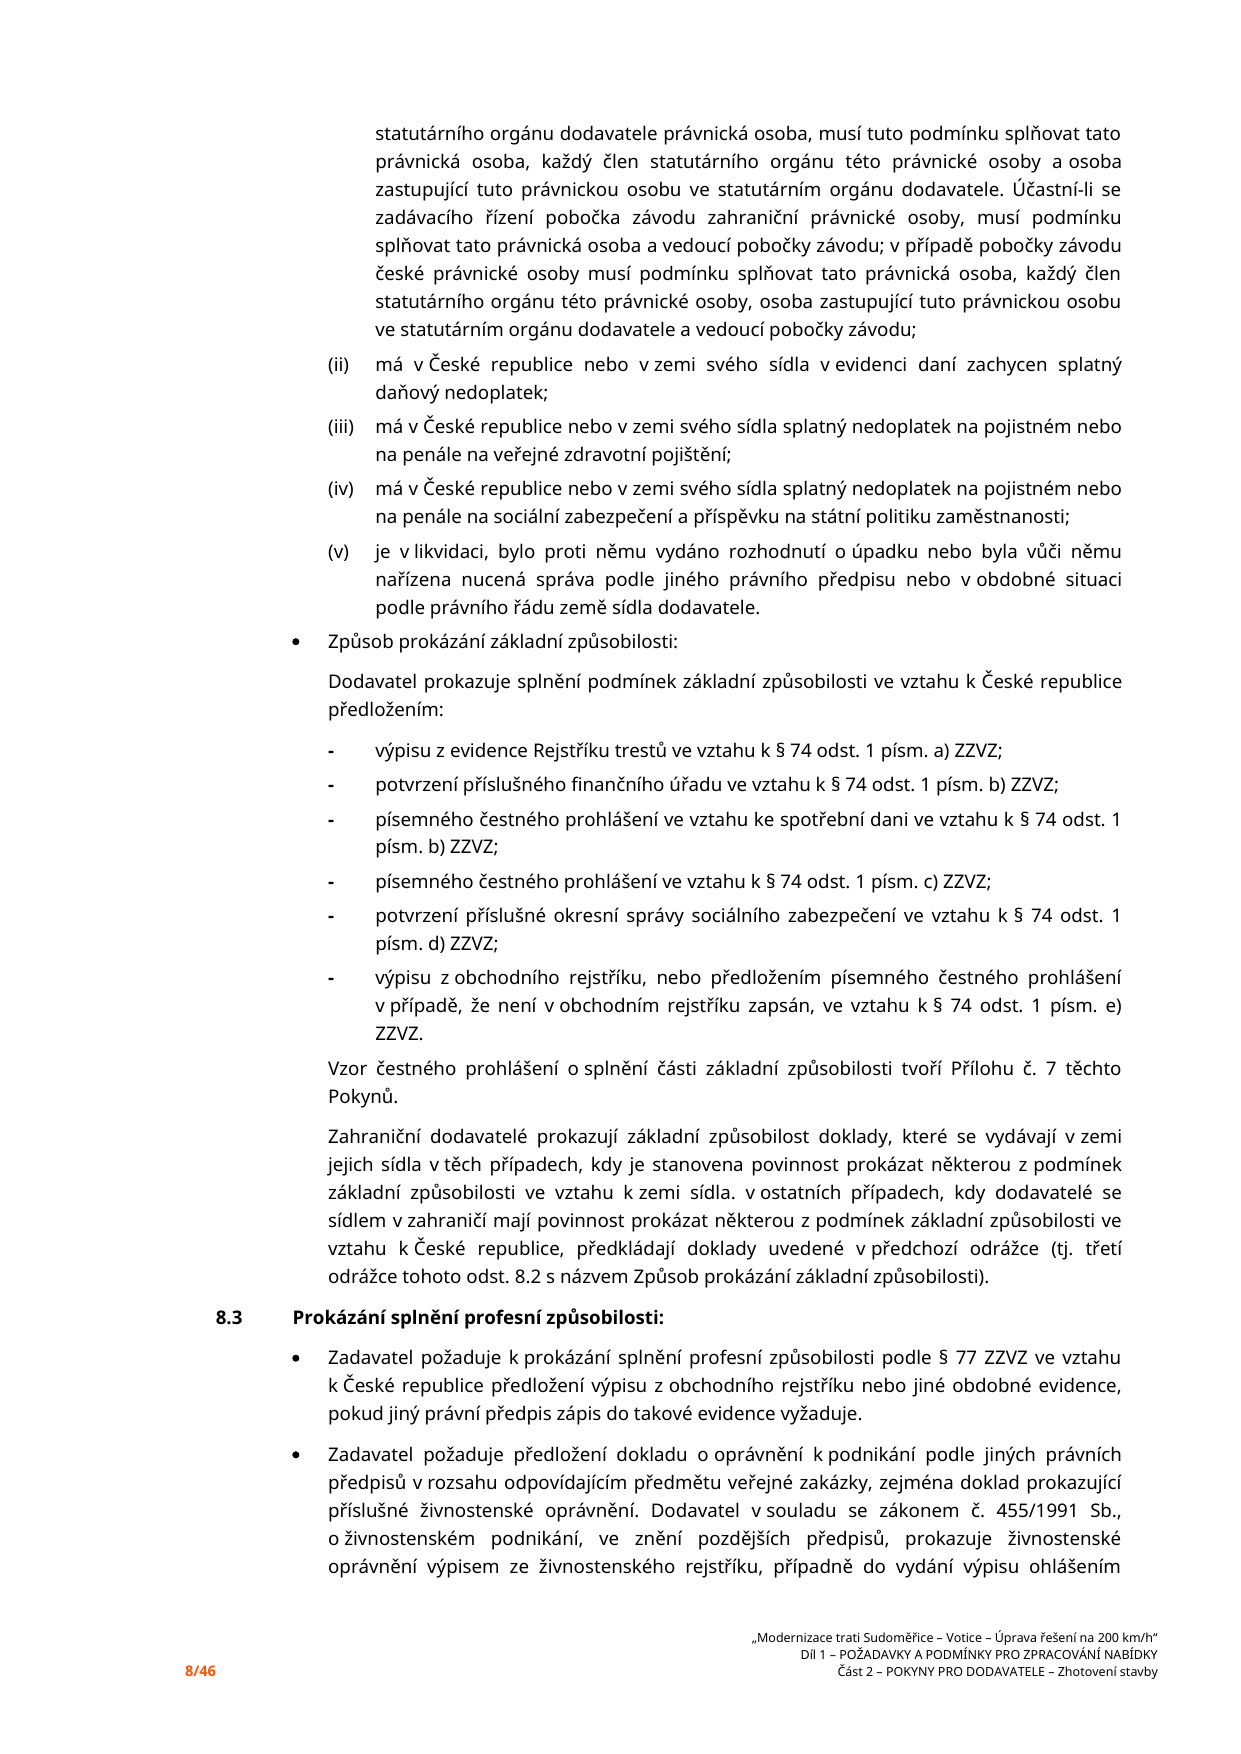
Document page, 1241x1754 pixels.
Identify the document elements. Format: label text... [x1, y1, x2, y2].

text Prokázání splnění profesní způsobilosti: [216, 1304, 1122, 1330]
text má v České republice nebo v zemi svého sídla splatný nedoplatek na pojistném nebo na penále na sociální zabezpečení a příspěvku na státní politiku zaměstnanosti; [328, 476, 1122, 529]
text Dodavatel prokazuje splnění podmínek základní způsobilosti ve vztahu k České republice předložením: [328, 669, 1122, 722]
text výpisu z evidence Rejstříku trestů ve vztahu k § 74 odst. 1 písm. a) ZZVZ; [328, 737, 1122, 763]
text potvrzení příslušného finančního úřadu ve vztahu k § 74 odst. 1 písm. b) ZZVZ; [328, 772, 1122, 797]
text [292, 1441, 1122, 1579]
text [328, 121, 1122, 342]
text Zadavatel požaduje k prokázání splnění profesní způsobilosti podle § 77 ZZVZ ve vztahu k České republice předložení výpisu z obchodního rejstříku nebo jiné obdobné evidence, pokud jiný právní předpis zápis do takové evidence vyžaduje. [292, 1345, 1122, 1426]
text je v likvidaci, bylo proti němu vydáno rozhodnutí o úpadku nebo byla vůči němu nařízena nucená správa podle jiného právního předpisu nebo v obdobné situaci podle právního řádu země sídla dodavatele. [328, 538, 1122, 619]
text má v České republice nebo v zemi svého sídla splatný nedoplatek na pojistném nebo na penále na veřejné zdravotní pojištění; [328, 413, 1122, 467]
text písemného čestného prohlášení ve vztahu k § 74 odst. 1 písm. c) ZZVZ; [328, 868, 1122, 894]
text Zahraniční dodavatelé prokazují základní způsobilost doklady, které se vydávají v zemi jejich sídla v těch případech, kdy je stanovena povinnost prokázat některou z podmínek základní způsobilosti ve vztahu k zemi sídla. v ostatních případech, kdy dodavatelé se sídlem v zahraničí mají povinnost prokázat některou z podmínek základní způsobilosti ve vztahu k České republice, předkládají doklady uvedené v předchozí odrážce (tj. třetí odrážce tohoto odst. 8.2 s názvem Způsob prokázání základní způsobilosti). [328, 1123, 1122, 1289]
text potvrzení příslušné okresní správy sociálního zabezpečení ve vztahu k § 74 odst. 1 písm. d) ZZVZ; [328, 902, 1122, 956]
text výpisu z obchodního rejstříku, nebo předložením písemného čestného prohlášení v případě, že není v obchodním rejstříku zapsán, ve vztahu k § 74 odst. 1 písm. e) ZZVZ. [328, 965, 1122, 1046]
text písemného čestného prohlášení ve vztahu ke spotřební dani ve vztahu k § 74 odst. 1 písm. b) ZZVZ; [328, 806, 1122, 859]
text má v České republice nebo v zemi svého sídla v evidenci daní zachycen splatný daňový nedoplatek; [328, 351, 1122, 404]
text Způsob prokázání základní způsobilosti: [292, 628, 1122, 654]
text Vzor čestného prohlášení o splnění části základní způsobilosti tvoří Přílohu č. 7 těchto Pokynů. [328, 1055, 1122, 1108]
